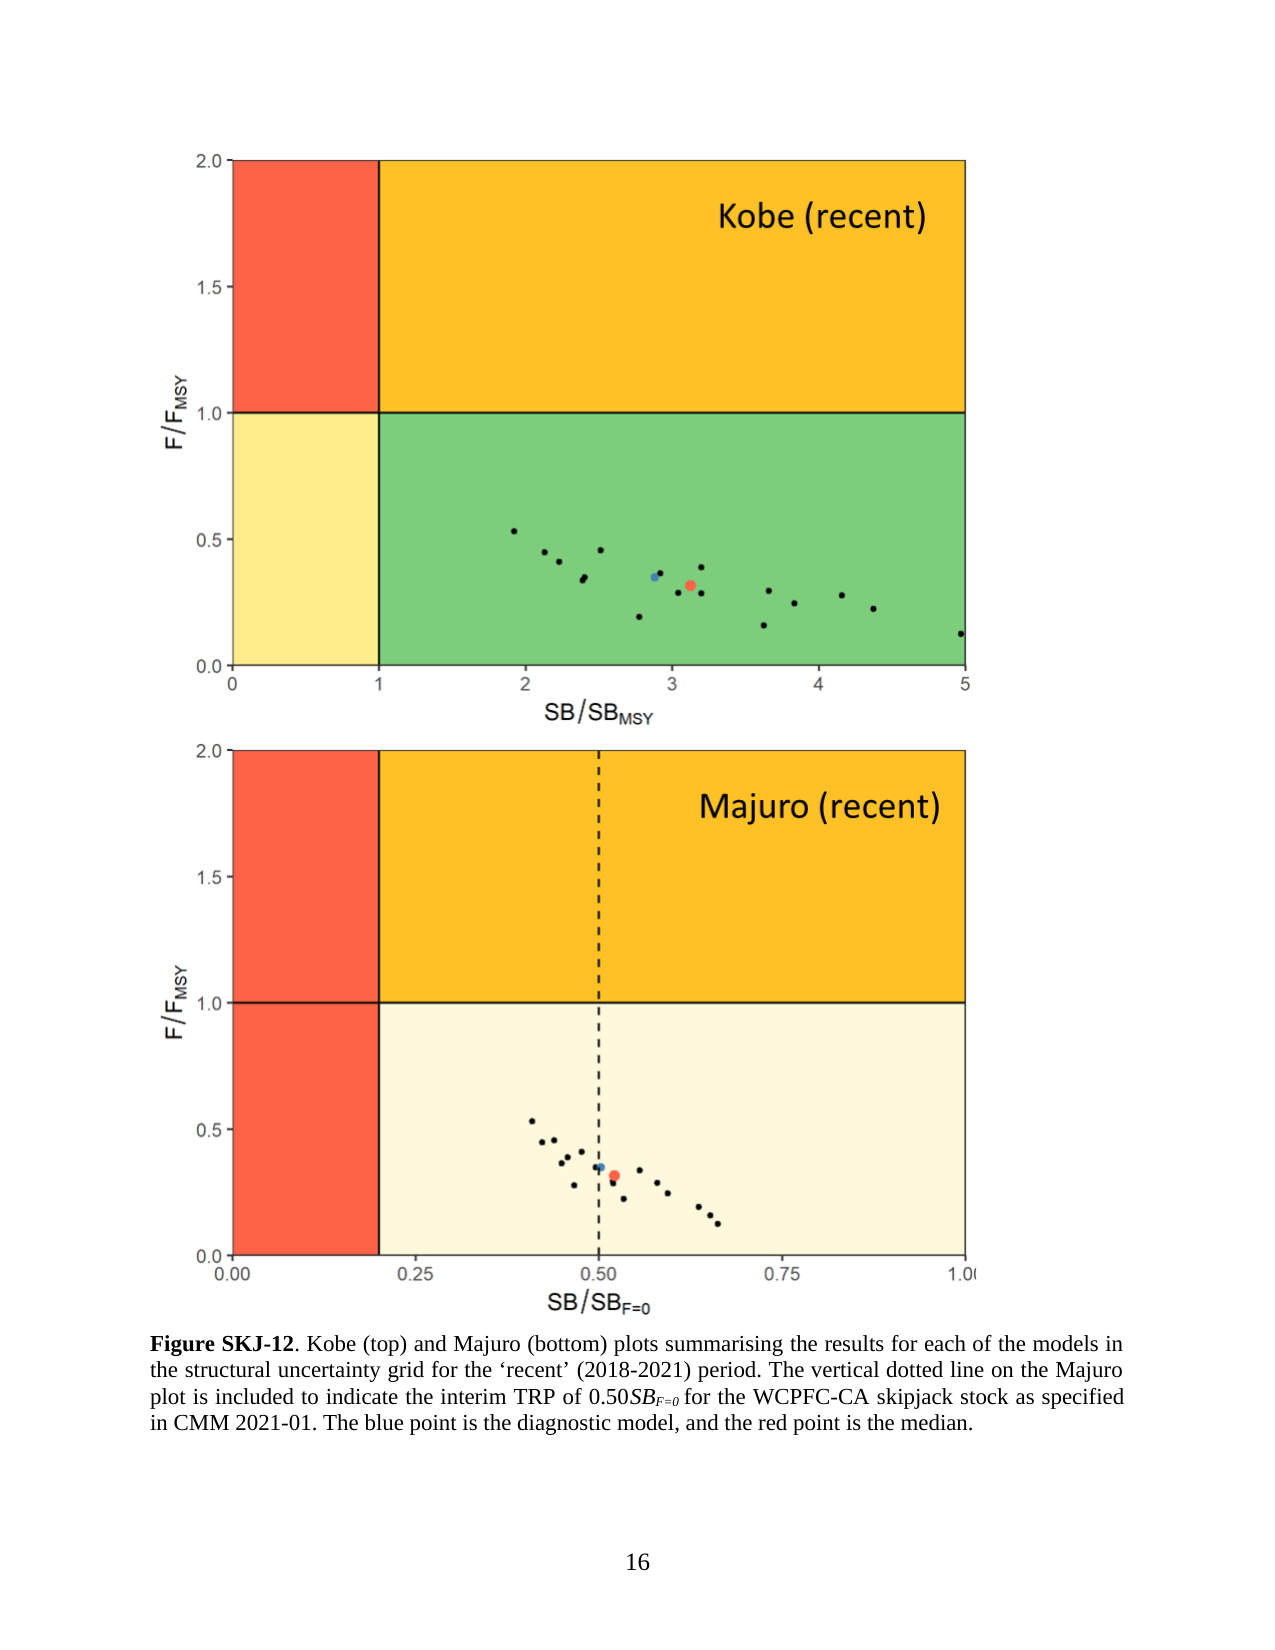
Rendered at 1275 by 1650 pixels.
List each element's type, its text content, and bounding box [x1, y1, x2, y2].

picture [150, 150, 977, 1330]
text Figure SKJ-12. Kobe (top) and Majuro (bottom) plots summarising the results for each of the models in the structural uncertainty grid for the ‘recent’ (2018-2021) period. The vertical dotted line on the Majuro plot is included to indicate the interim TRP of 0.50SBF=0 for the WCPFC-CA skipjack stock as specified in CMM 2021-01. The blue point is the diagnostic model, and the red point is the median. [150, 1330, 1125, 1435]
